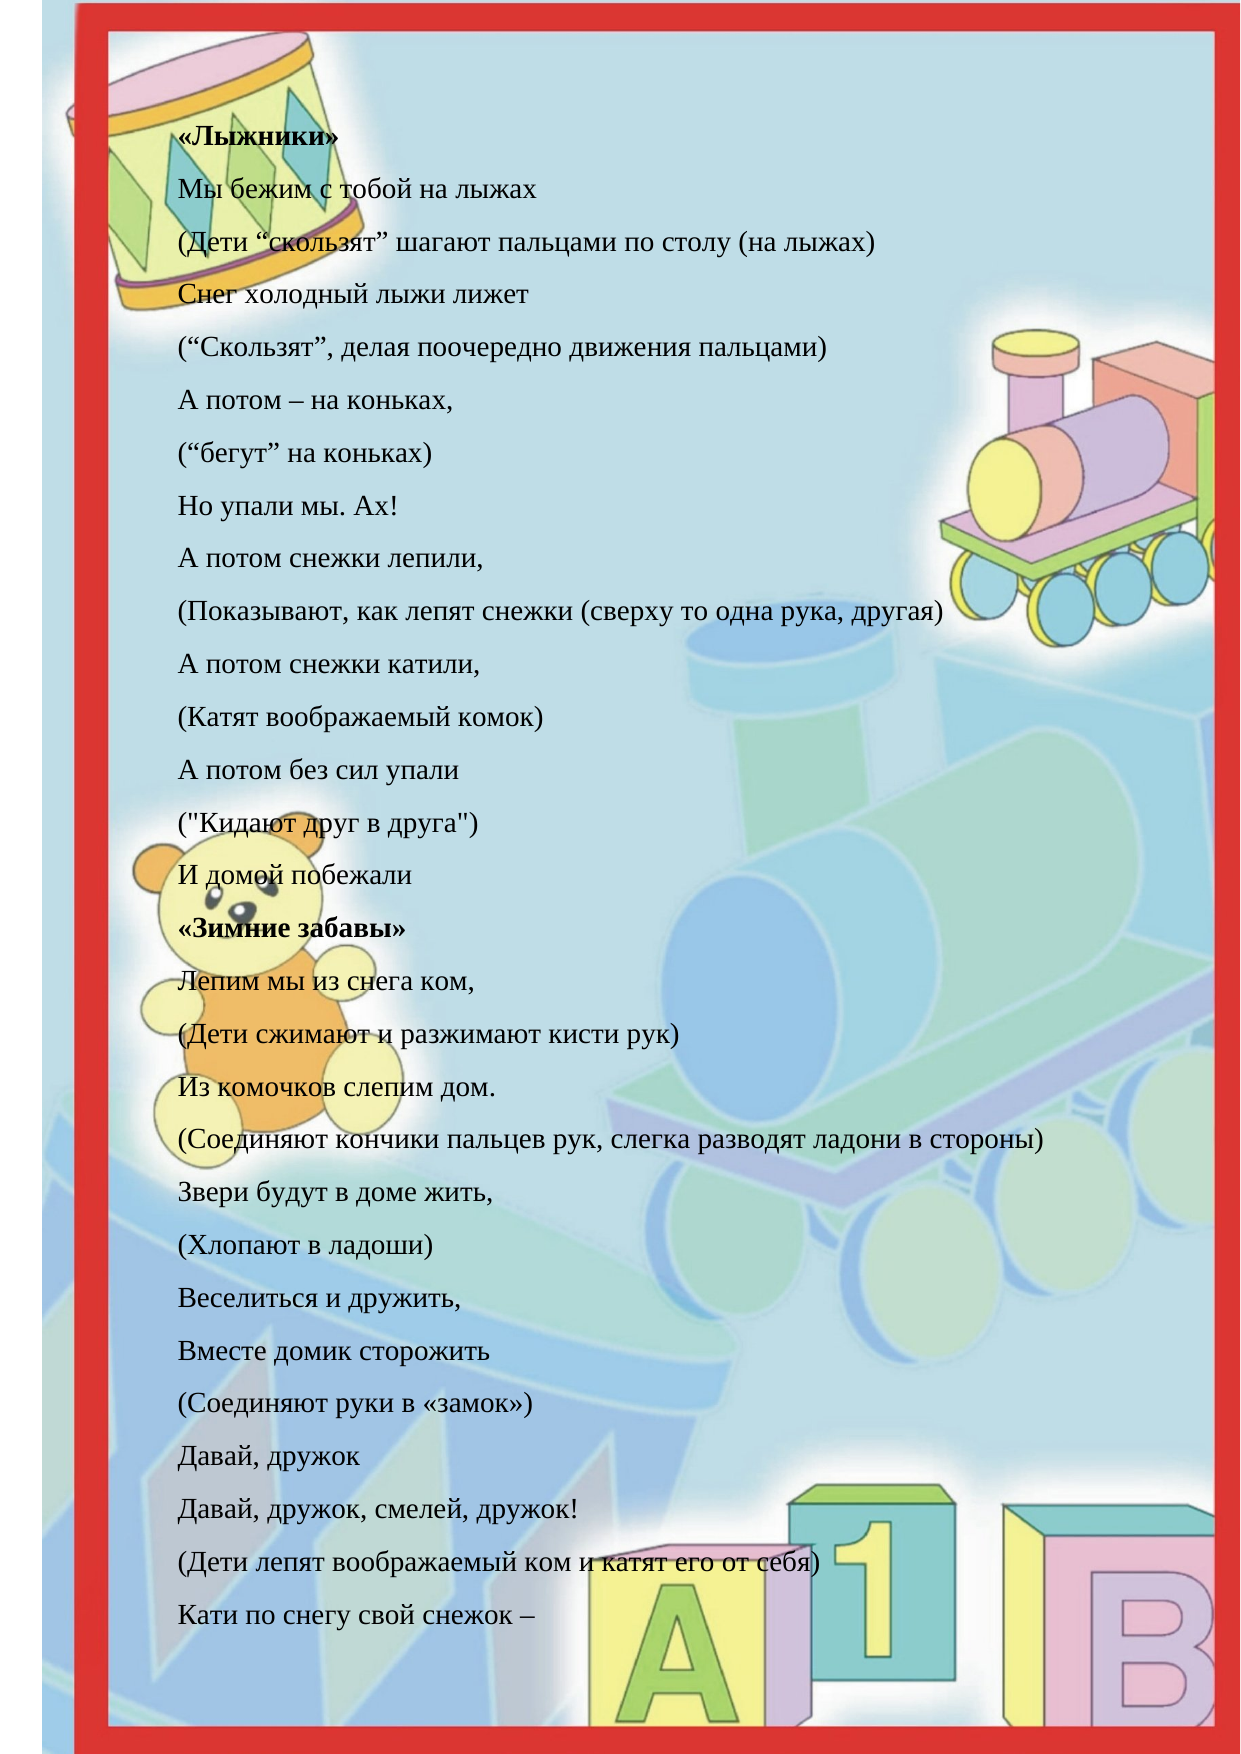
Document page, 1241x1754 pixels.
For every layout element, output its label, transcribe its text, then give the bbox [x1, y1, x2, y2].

text И домой побежали [177, 857, 1152, 891]
text Вместе домик сторожить [177, 1333, 1152, 1366]
text Кати по снегу свой снежок – [177, 1597, 1152, 1630]
text «Лыжники» [177, 118, 1152, 152]
text (Соединяют руки в «замок») [177, 1386, 1152, 1419]
text (Дети сжимают и разжимают кисти рук) [177, 1016, 1152, 1049]
text (“Скользят”, делая поочередно движения пальцами) [177, 329, 1152, 363]
text Мы бежим с тобой на лыжах [177, 171, 1152, 204]
text (Хлопают в ладоши) [177, 1227, 1152, 1261]
text А потом снежки катили, [177, 646, 1152, 680]
text (Показывают, как лепят снежки (сверху то одна рука, другая) [177, 593, 1152, 627]
text Веселиться и дружить, [177, 1280, 1152, 1313]
text Но упали мы. Ах! [177, 488, 1152, 521]
text Звери будут в доме жить, [177, 1174, 1152, 1208]
text (Дети “скользят” шагают пальцами по столу (на лыжах) [177, 224, 1152, 257]
text Давай, дружок, смелей, дружок! [177, 1491, 1152, 1525]
text Давай, дружок [177, 1438, 1152, 1472]
text (Соединяют кончики пальцев рук, слегка разводят ладони в стороны) [177, 1122, 1152, 1155]
text ("Кидают друг в друга") [177, 805, 1152, 838]
text А потом снежки лепили, [177, 541, 1152, 574]
text А потом без сил упали [177, 752, 1152, 785]
text Из комочков слепим дом. [177, 1069, 1152, 1102]
text Снег холодный лыжи лижет [177, 277, 1152, 310]
text Лепим мы из снега ком, [177, 963, 1152, 997]
text А потом – на коньках, [177, 382, 1152, 416]
picture [42, 0, 1241, 1754]
text (“бегут” на коньках) [177, 435, 1152, 468]
text (Катят воображаемый комок) [177, 699, 1152, 733]
text (Дети лепят воображаемый ком и катят его от себя) [177, 1544, 1152, 1578]
text «Зимние забавы» [177, 910, 1152, 944]
